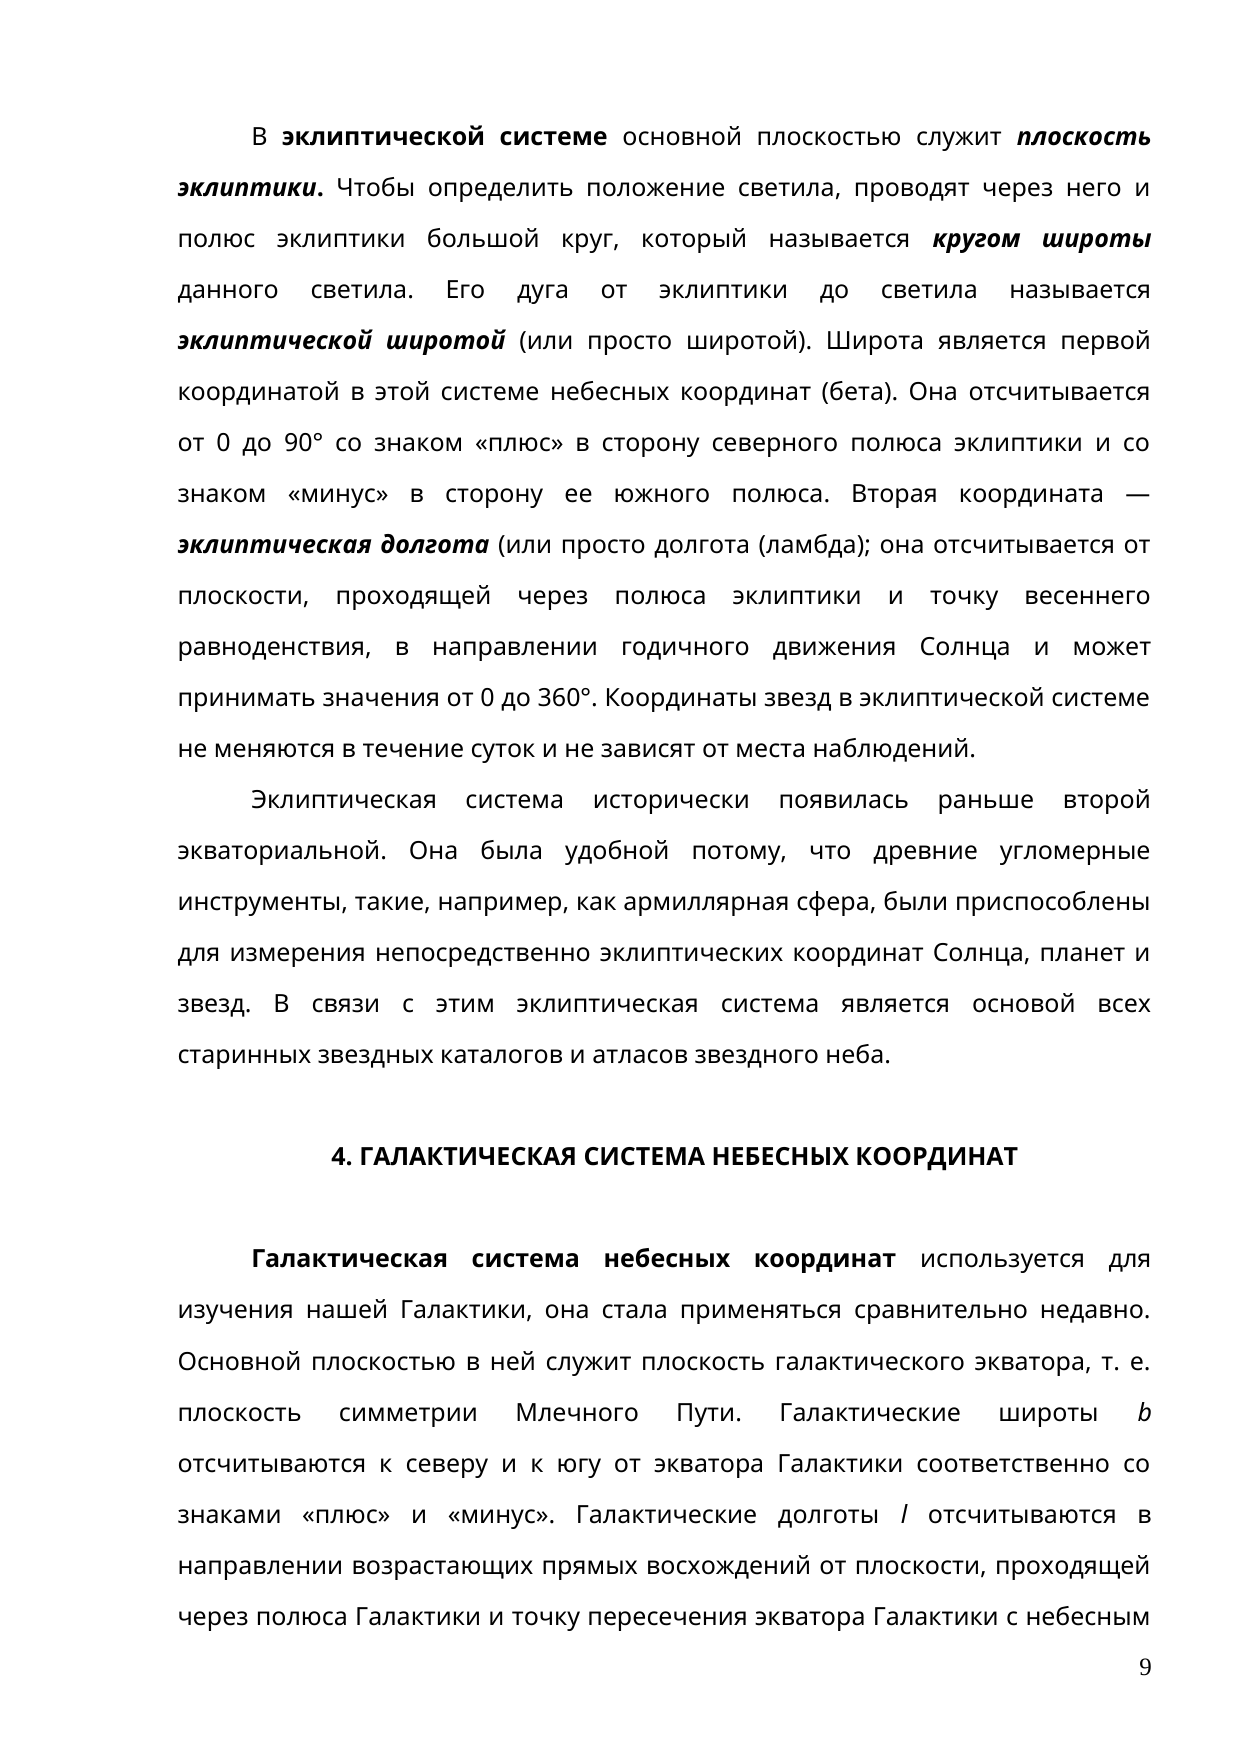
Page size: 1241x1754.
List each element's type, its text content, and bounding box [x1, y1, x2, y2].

text 4. Галактическая система небесных координат [177, 1139, 1152, 1173]
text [177, 1241, 1152, 1632]
text Эклиптическая система исторически появилась раньше второй экваториальной. Она была удобной потому, что древние угломерные инструменты, такие, например, как армиллярная сфера, были приспособлены для измерения непосредственно эклиптических координат Солнца, планет и звезд. В связи с этим эклиптическая система является основой всех старинных звездных каталогов и атласов звездного неба. [177, 782, 1152, 1071]
text В эклиптической системе основной плоскостью служит плоскость эклиптики. Чтобы определить положение светила, проводят через него и полюс эклиптики большой круг, который называется кругом широты данного светила. Его дуга от эклиптики до светила называется эклиптической широтой (или просто широтой). Широта является первой координатой в этой системе небесных координат (бета). Она отсчитывается от 0 до 90° со знаком «плюс» в сторону северного полюса эклиптики и со знаком «минус» в сторону ее южного полюса. Вторая координата — эклиптическая долгота (или просто долгота (ламбда); она отсчитывается от плоскости, проходящей через полюса эклиптики и точку весеннего равноденствия, в направлении годичного движения Солнца и может принимать значения от 0 до 360°. Координаты звезд в эклиптической системе не меняются в течение суток и не зависят от места наблюдений. [177, 118, 1152, 765]
